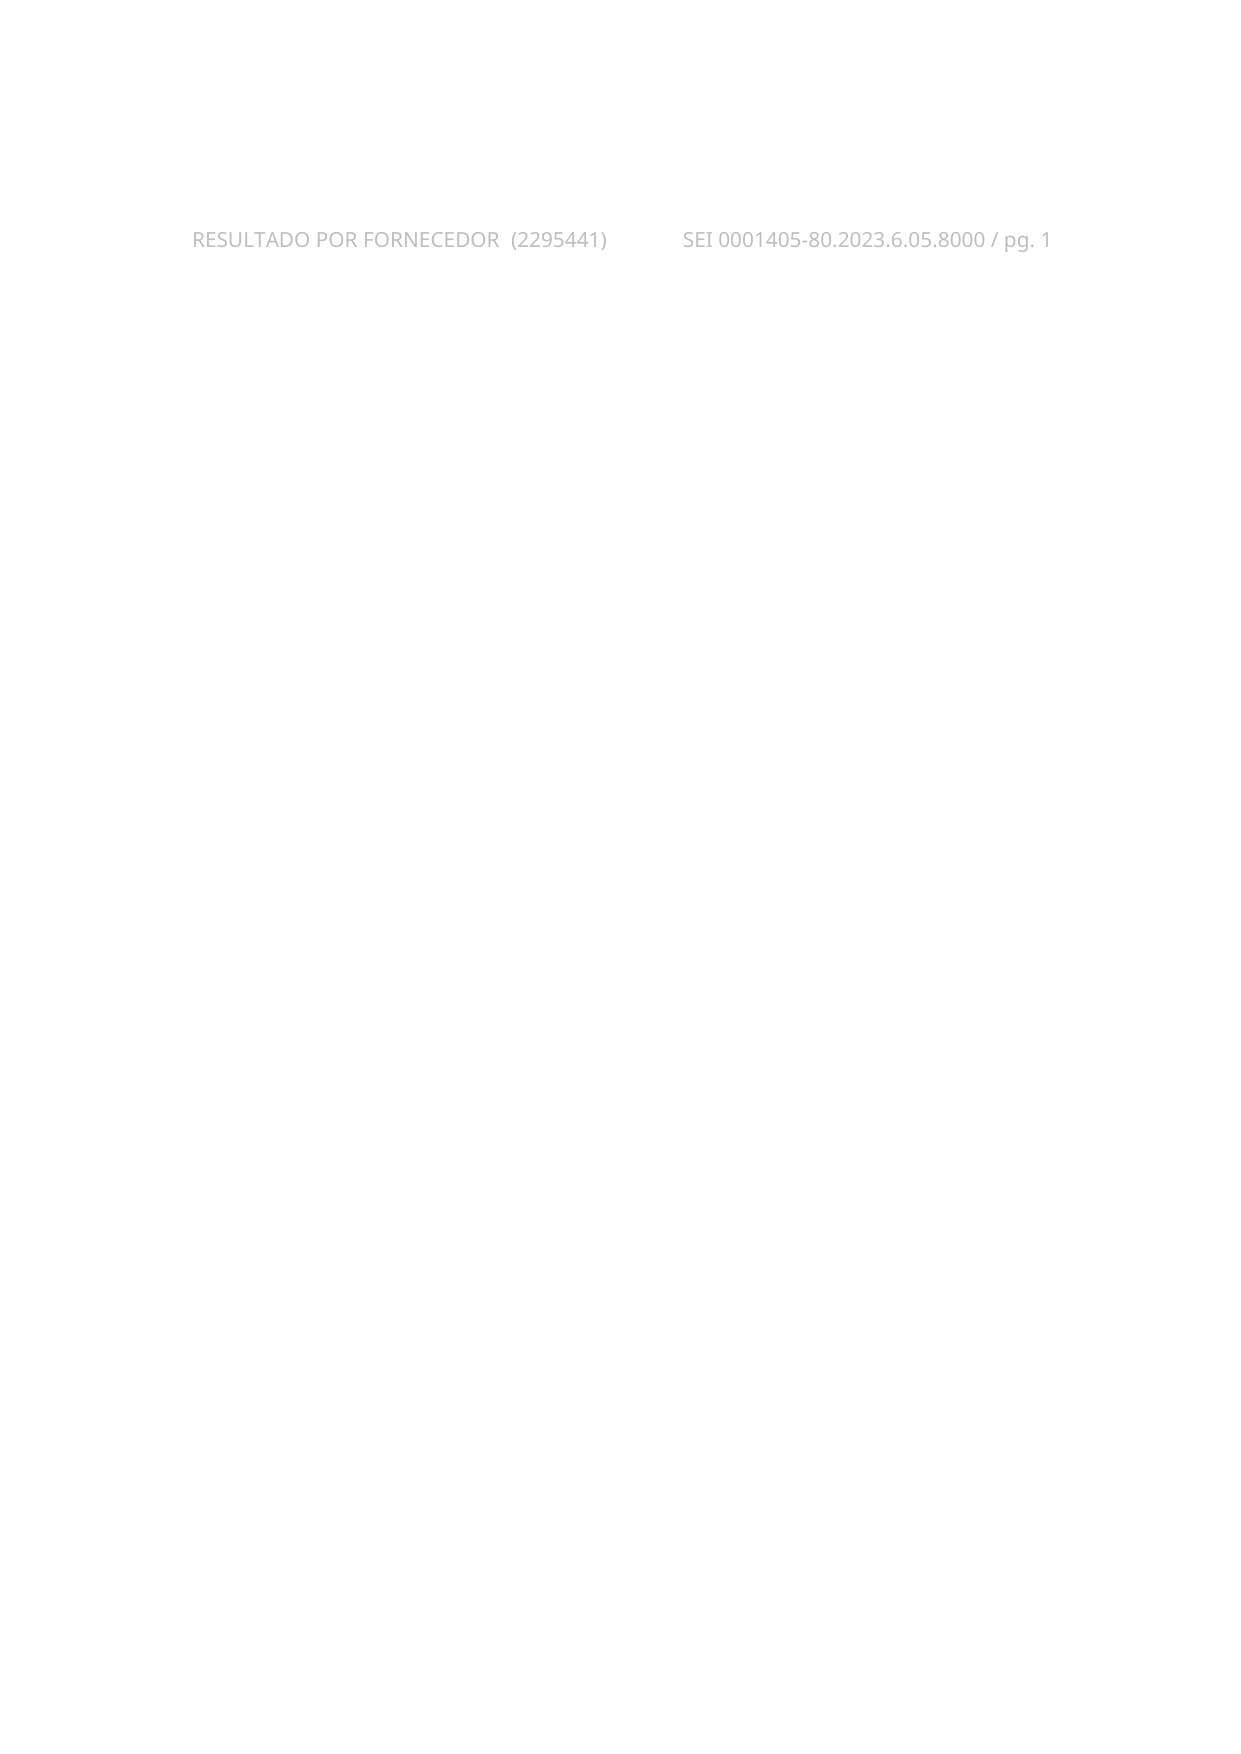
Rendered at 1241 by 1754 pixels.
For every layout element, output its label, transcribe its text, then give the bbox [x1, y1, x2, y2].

text RESULTADO POR FORNECEDOR (2295441) SEI 0001405-80.2023.6.05.8000 / pg. 1 [192, 225, 1184, 253]
